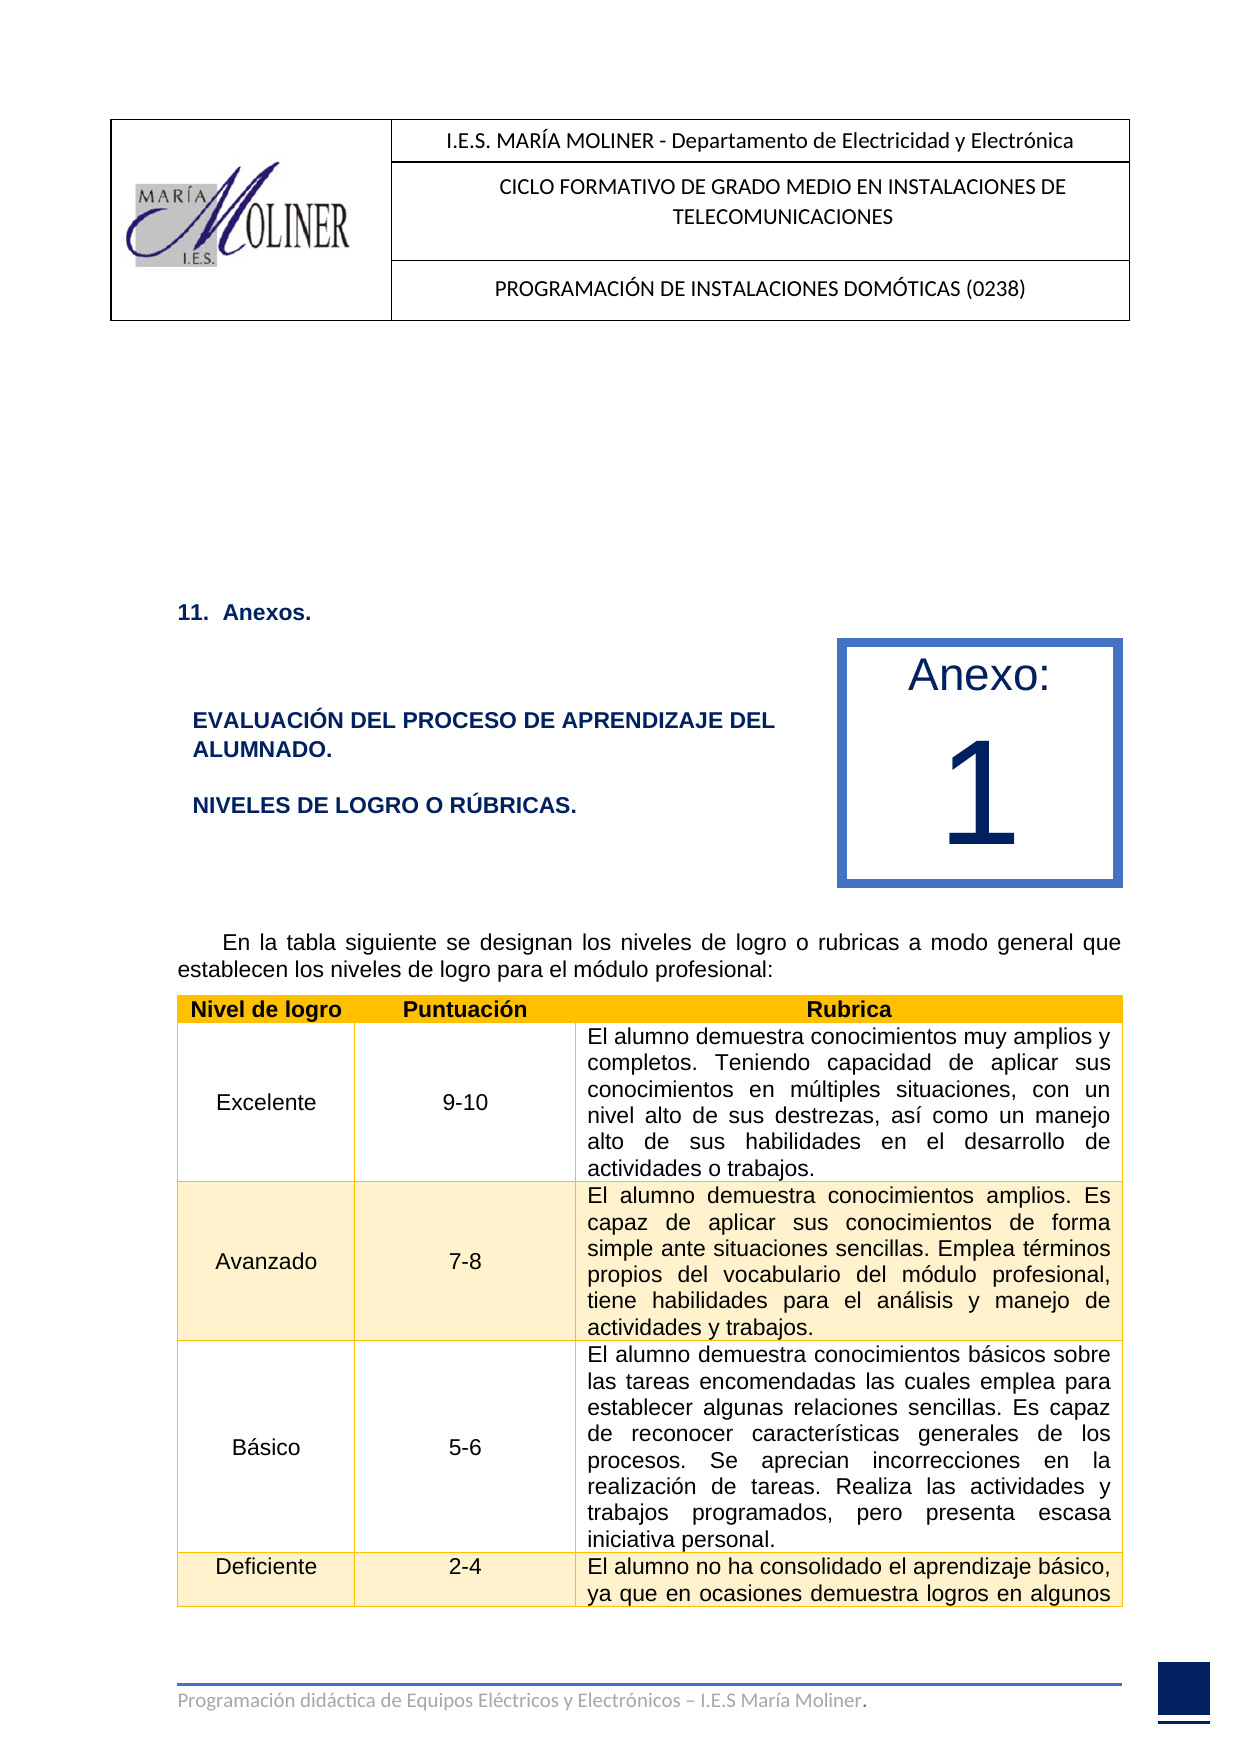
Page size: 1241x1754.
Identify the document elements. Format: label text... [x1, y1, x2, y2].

table_header Rubrica [576, 996, 1122, 1022]
table_cell 7-8 [355, 1182, 575, 1340]
table_cell 9-10 [355, 1023, 575, 1181]
table_cell Excelente [178, 1023, 354, 1181]
table_header EVALUACIÓN DEL PROCESO DE APRENDIZAJE DEL ALUMNADO. NIVELES DE LOGRO O RÚBRICAS. [181, 638, 837, 879]
text En la tabla siguiente se designan los niveles de logro o rubricas a modo general que establecen los niveles de logro para el módulo profesional: [177, 929, 1122, 982]
table_cell El alumno demuestra conocimientos muy amplios y completos. Teniendo capacidad de aplicar sus conocimientos en múltiples situaciones, con un nivel alto de sus destrezas, así como un manejo alto de sus habilidades en el desarrollo de actividades o trabajos. [576, 1023, 1122, 1181]
subtitle Anexos. [177, 599, 1122, 625]
table_header Nivel de logro [178, 996, 354, 1022]
table_cell El alumno demuestra conocimientos amplios. Es capaz de aplicar sus conocimientos de forma simple ante situaciones sencillas. Emplea términos propios del vocabulario del módulo profesional, tiene habilidades para el análisis y manejo de actividades y trabajos. [576, 1182, 1122, 1340]
picture [121, 155, 353, 281]
table_cell Básico [178, 1341, 354, 1552]
table_header Anexo: 1 [847, 647, 1113, 879]
table_cell Deficiente [178, 1553, 354, 1606]
table_cell 2-4 [355, 1553, 575, 1606]
table_cell El alumno demuestra conocimientos básicos sobre las tareas encomendadas las cuales emplea para establecer algunas relaciones sencillas. Es capaz de reconocer características generales de los procesos. Se aprecian incorrecciones en la realización de tareas. Realiza las actividades y trabajos programados, pero presenta escasa iniciativa personal. [576, 1341, 1122, 1552]
table_cell Avanzado [178, 1182, 354, 1340]
table_header Puntuación [355, 996, 575, 1022]
table_cell 5-6 [355, 1341, 575, 1552]
